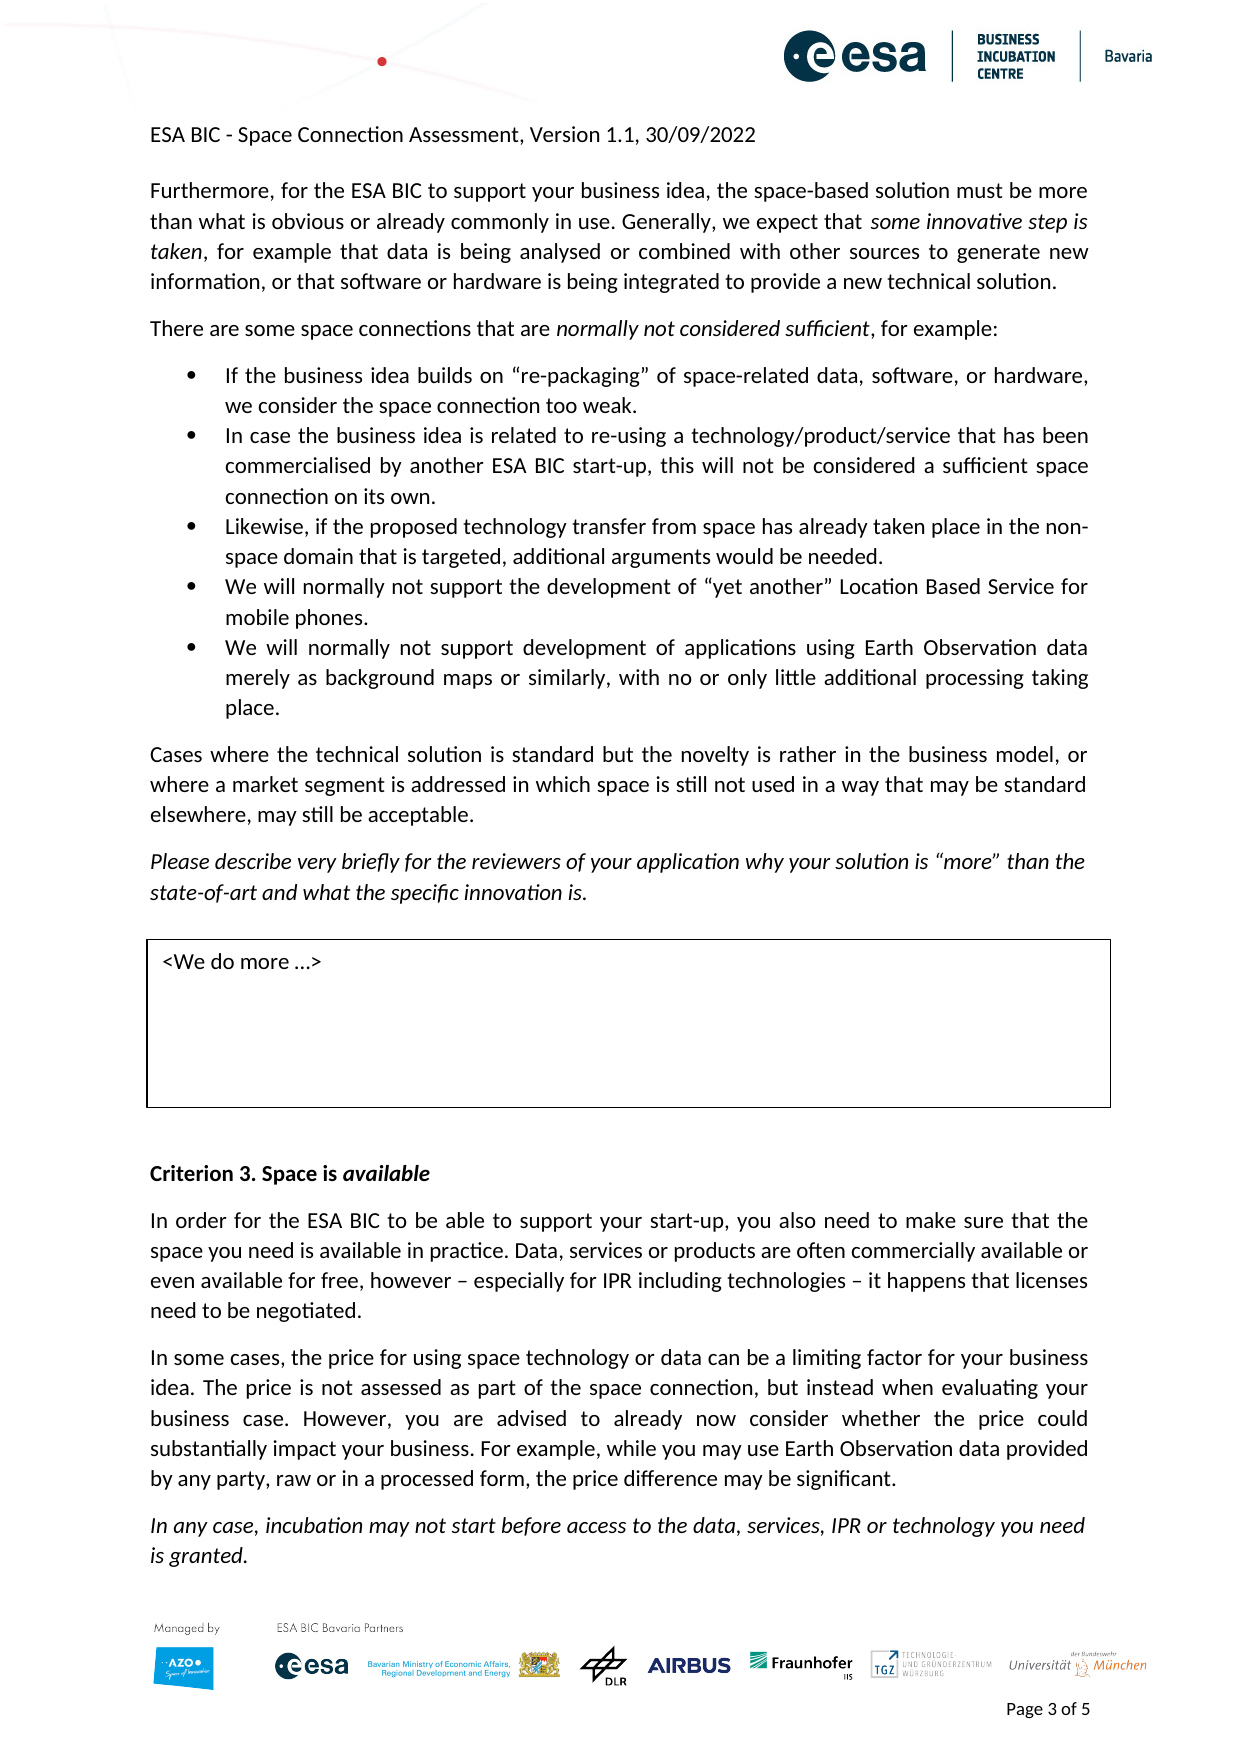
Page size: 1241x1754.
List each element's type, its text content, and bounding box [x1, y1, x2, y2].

text Criterion 3. Space is available [150, 1159, 1090, 1187]
list We will normally not support development of applications using Earth Observation data merely as background maps or similarly, with no or only little additional processing taking place. [187, 633, 1090, 721]
picture [1, 3, 1239, 1754]
text Please describe very briefly for the reviewers of your application why your solution is “more” than the state-of-art and what the specific innovation is. [150, 847, 1090, 906]
list If the business idea builds on “re-packaging” of space-related data, software, or hardware, we consider the space connection too weak. [187, 361, 1090, 419]
text In order for the ESA BIC to be able to support your start-up, you also need to make sure that the space you need is available in practice. Data, services or products are often commercially available or even available for free, however – especially for IPR including technologies – it happens that licenses need to be negotiated. [150, 1206, 1090, 1324]
list In case the business idea is related to re-using a technology/product/service that has been commercialised by another ESA BIC start-up, this will not be considered a sufficient space connection on its own. [187, 421, 1090, 510]
text In any case, incubation may not start before access to the data, services, IPR or technology you need is granted. [150, 1511, 1090, 1569]
list Likewise, if the proposed technology transfer from space has already taken place in the non-space domain that is targeted, additional arguments would be needed. [187, 512, 1090, 570]
text There are some space connections that are normally not considered sufficient, for example: [150, 314, 1090, 342]
list We will normally not support the development of “yet another” Location Based Service for mobile phones. [187, 572, 1090, 631]
text In some cases, the price for using space technology or data can be a limiting factor for your business idea. The price is not assessed as part of the space connection, but instead when evaluating your business case. However, you are advised to already now consider whether the price could substantially impact your business. For example, while you may use Earth Observation data provided by any party, raw or in a processed form, the price difference may be significant. [150, 1343, 1090, 1492]
text Furthermore, for the ESA BIC to support your business idea, the space-based solution must be more than what is obvious or already commonly in use. Generally, we expect that some innovative step is taken, for example that data is being analysed or combined with other sources to generate new information, or that software or hardware is being integrated to provide a new technical solution. [150, 177, 1090, 295]
text Cases where the technical solution is standard but the novelty is rather in the business model, or where a market segment is addressed in which space is still not used in a way that may be standard elsewhere, may still be acceptable. [150, 740, 1090, 829]
